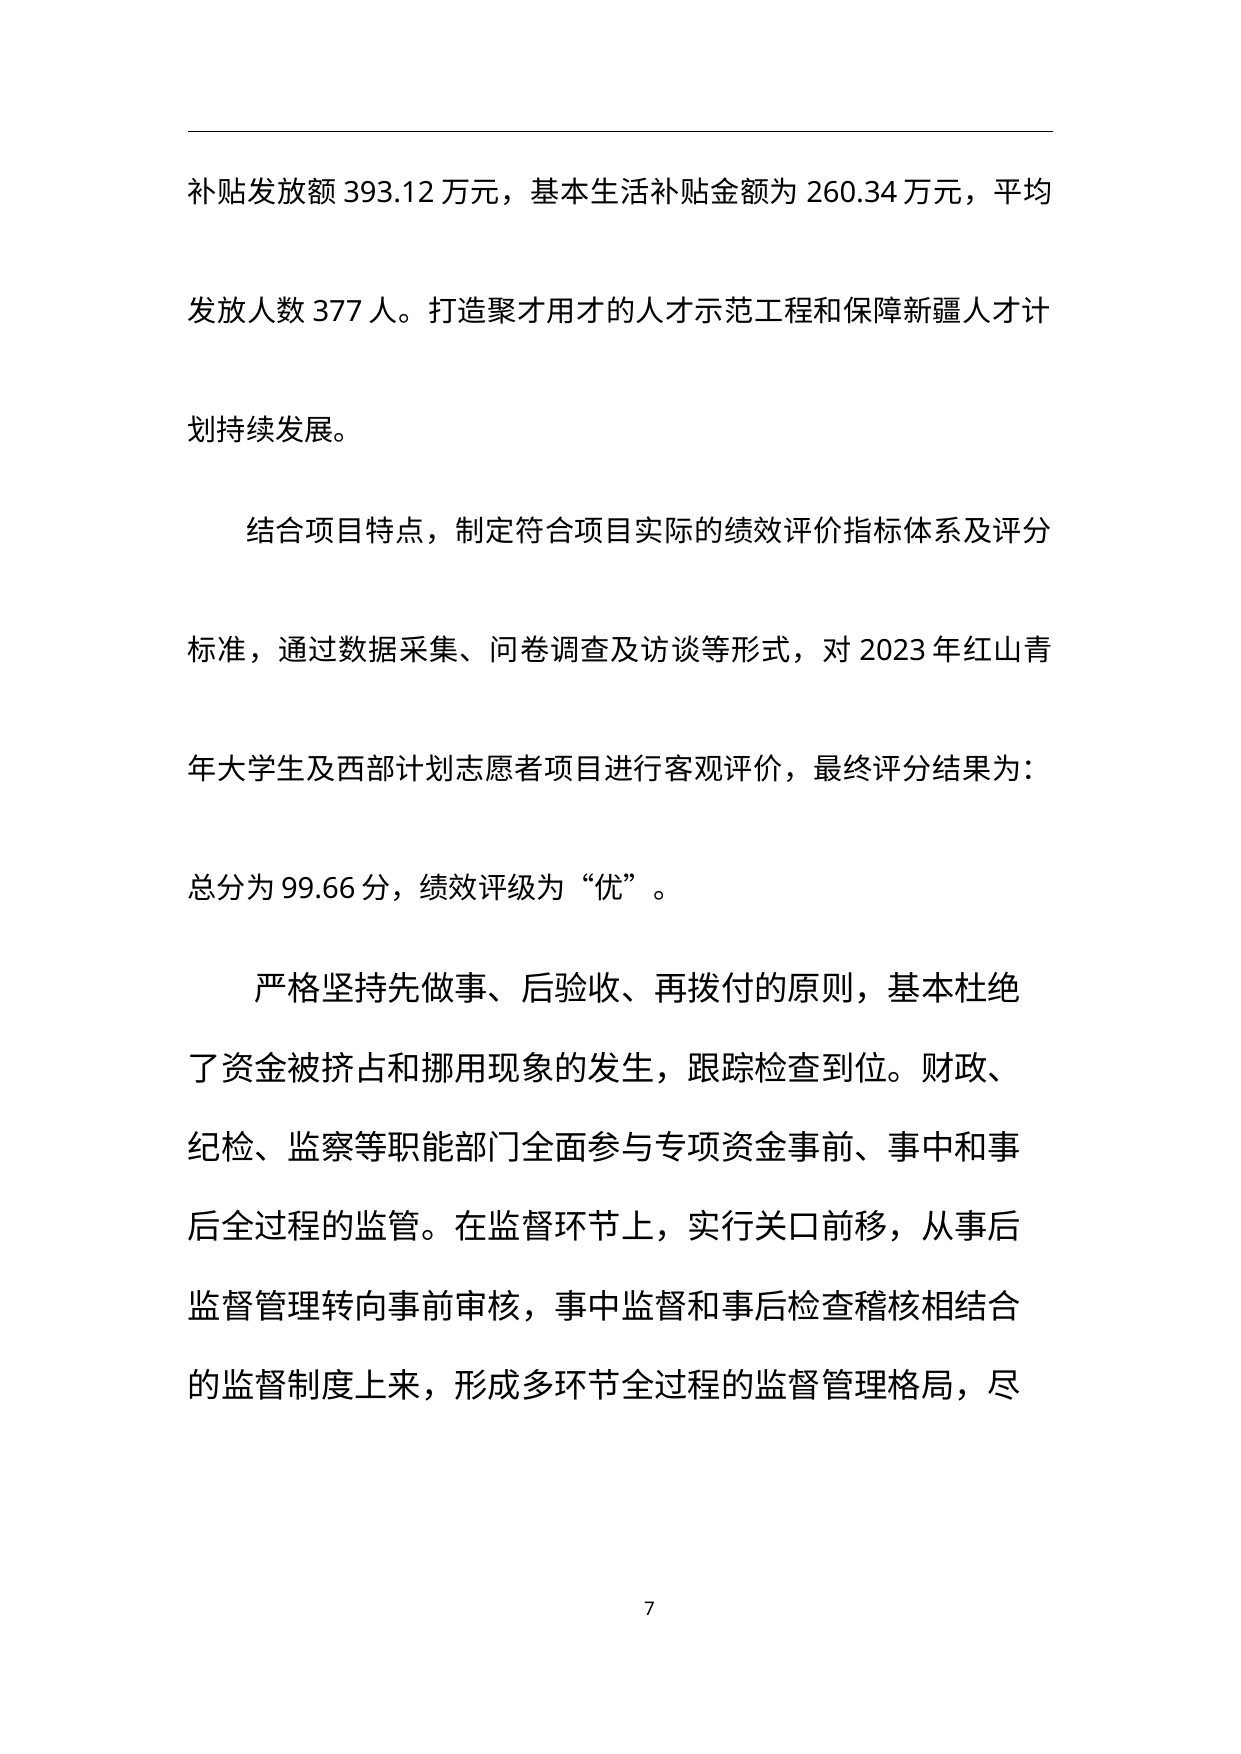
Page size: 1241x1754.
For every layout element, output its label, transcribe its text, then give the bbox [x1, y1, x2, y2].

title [187, 946, 1053, 1423]
text 结合项目特点，制定符合项目实际的绩效评价指标体系及评分标准，通过数据采集、问卷调查及访谈等形式，对2023年红山青年大学生及西部计划志愿者项目进行客观评价，最终评分结果为：总分为99.66分，绩效评级为“优”。 [187, 489, 1053, 925]
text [187, 150, 1053, 467]
